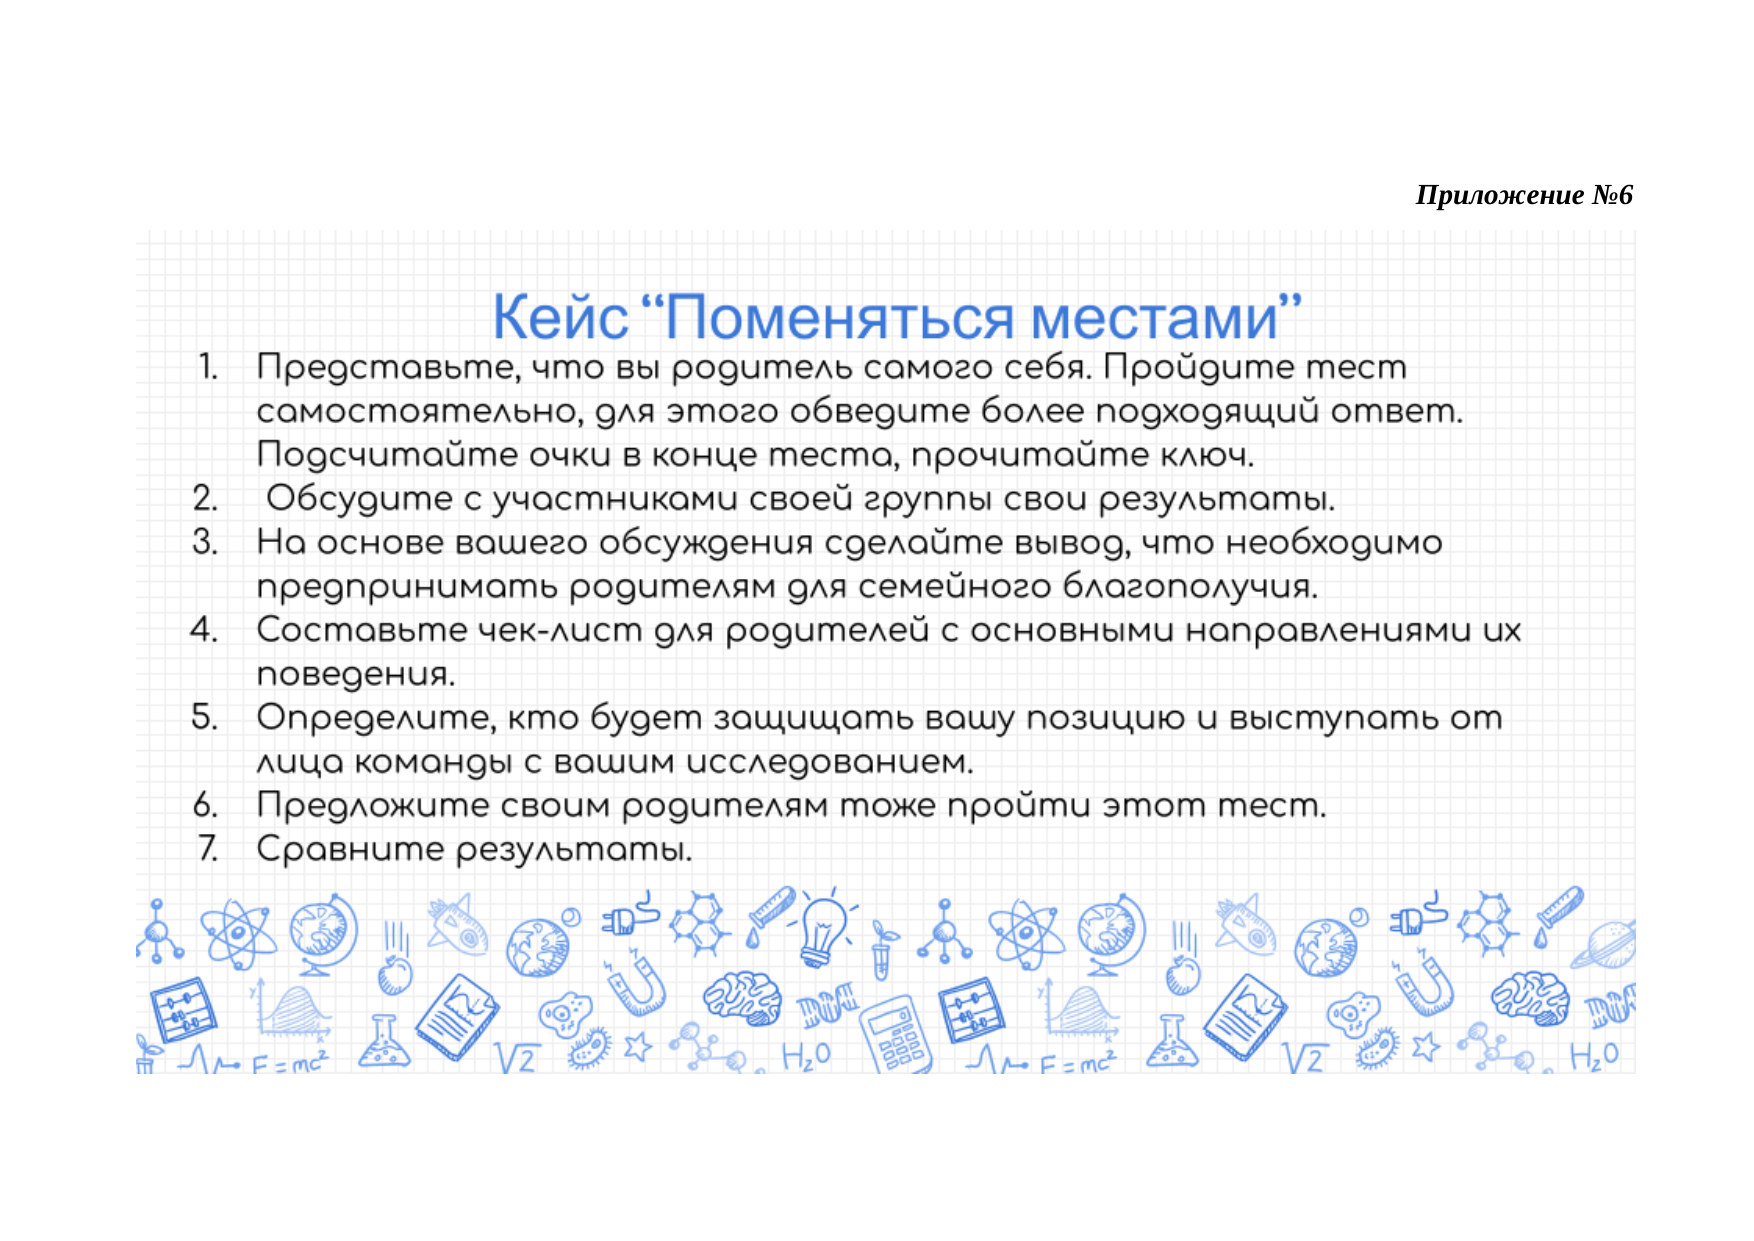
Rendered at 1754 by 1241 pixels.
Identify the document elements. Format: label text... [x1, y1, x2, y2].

picture [136, 230, 1636, 1074]
text Приложение №6 [118, 177, 1636, 211]
